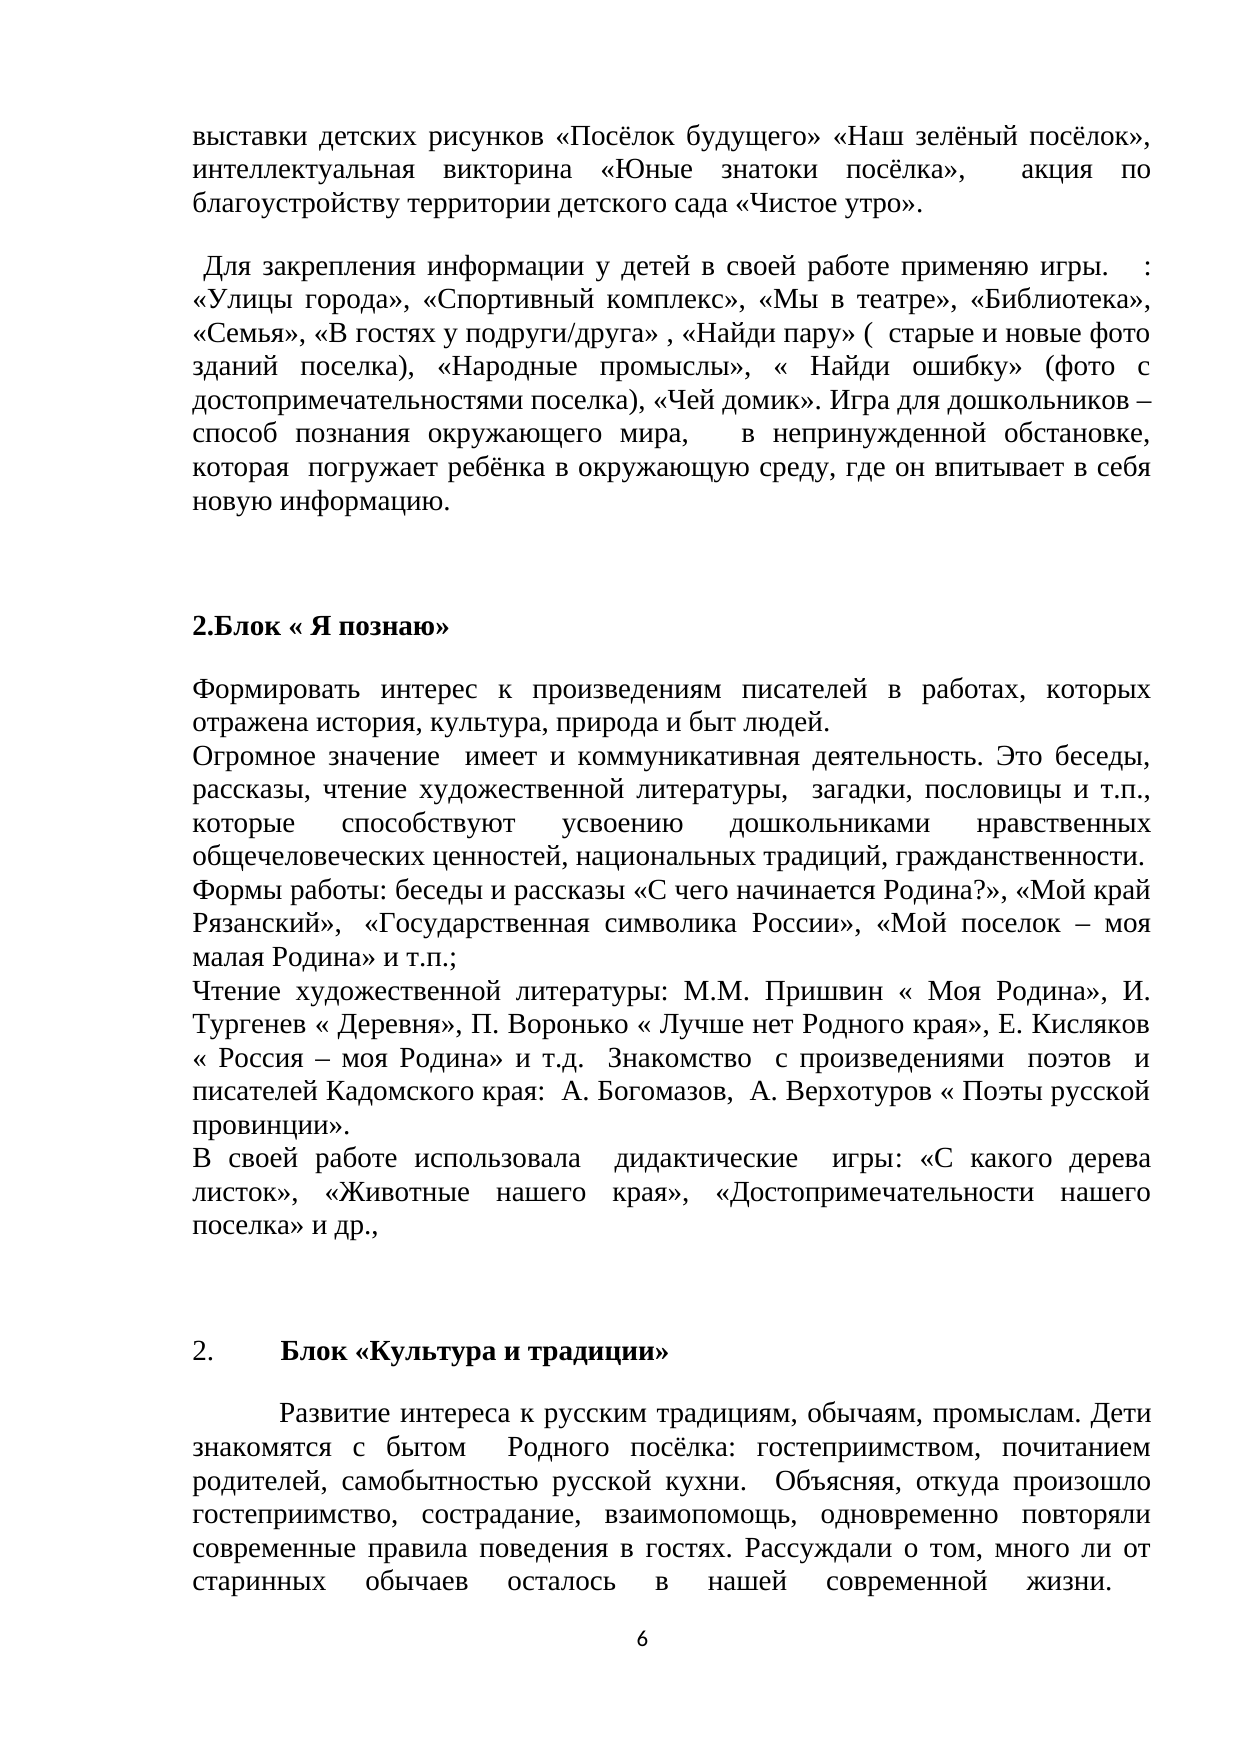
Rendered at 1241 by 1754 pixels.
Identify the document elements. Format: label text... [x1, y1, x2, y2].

text Формировать интерес к произведениям писателей в работах, которых отражена история, культура, природа и быт людей. [192, 671, 1152, 738]
text Для закрепления информации у детей в своей работе применяю игры. : «Улицы города», «Спортивный комплекс», «Мы в театре», «Библиотека», «Семья», «В гостях у подруги/друга» , «Найди пару» ( старые и новые фото зданий поселка), «Народные промыслы», « Найди ошибку» (фото с достопримечательностями поселка), «Чей домик». Игра для дошкольников – способ познания окружающего мира, в непринужденной обстановке, которая погружает ребёнка в окружающую среду, где он впитывает в себя новую информацию. [192, 248, 1152, 516]
text 2.Блок « Я познаю» [192, 608, 1152, 642]
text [192, 1396, 1152, 1597]
text Чтение художественной литературы: М.М. Пришвин « Моя Родина», И. Тургенев « Деревня», П. Воронько « Лучше нет Родного края», Е. Кисляков « Россия – моя Родина» и т.д. Знакомство с произведениями поэтов и писателей Кадомского края: А. Богомазов, А. Верхотуров « Поэты русской провинции». [192, 973, 1152, 1140]
list Блок «Культура и традиции» [192, 1333, 1152, 1366]
text Формы работы: беседы и рассказы «С чего начинается Родина?», «Мой край Рязанский», «Государственная символика России», «Мой поселок – моя малая Родина» и т.п.; [192, 872, 1152, 973]
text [192, 118, 1152, 219]
text Огромное значение имеет и коммуникативная деятельность. Это беседы, рассказы, чтение художественной литературы, загадки, пословицы и т.п., которые способствуют усвоению дошкольниками нравственных общечеловеческих ценностей, национальных традиций, гражданственности. [192, 738, 1152, 872]
text В своей работе использовала дидактические игры: «С какого дерева листок», «Животные нашего края», «Достопримечательности нашего поселка» и др., [192, 1140, 1152, 1241]
